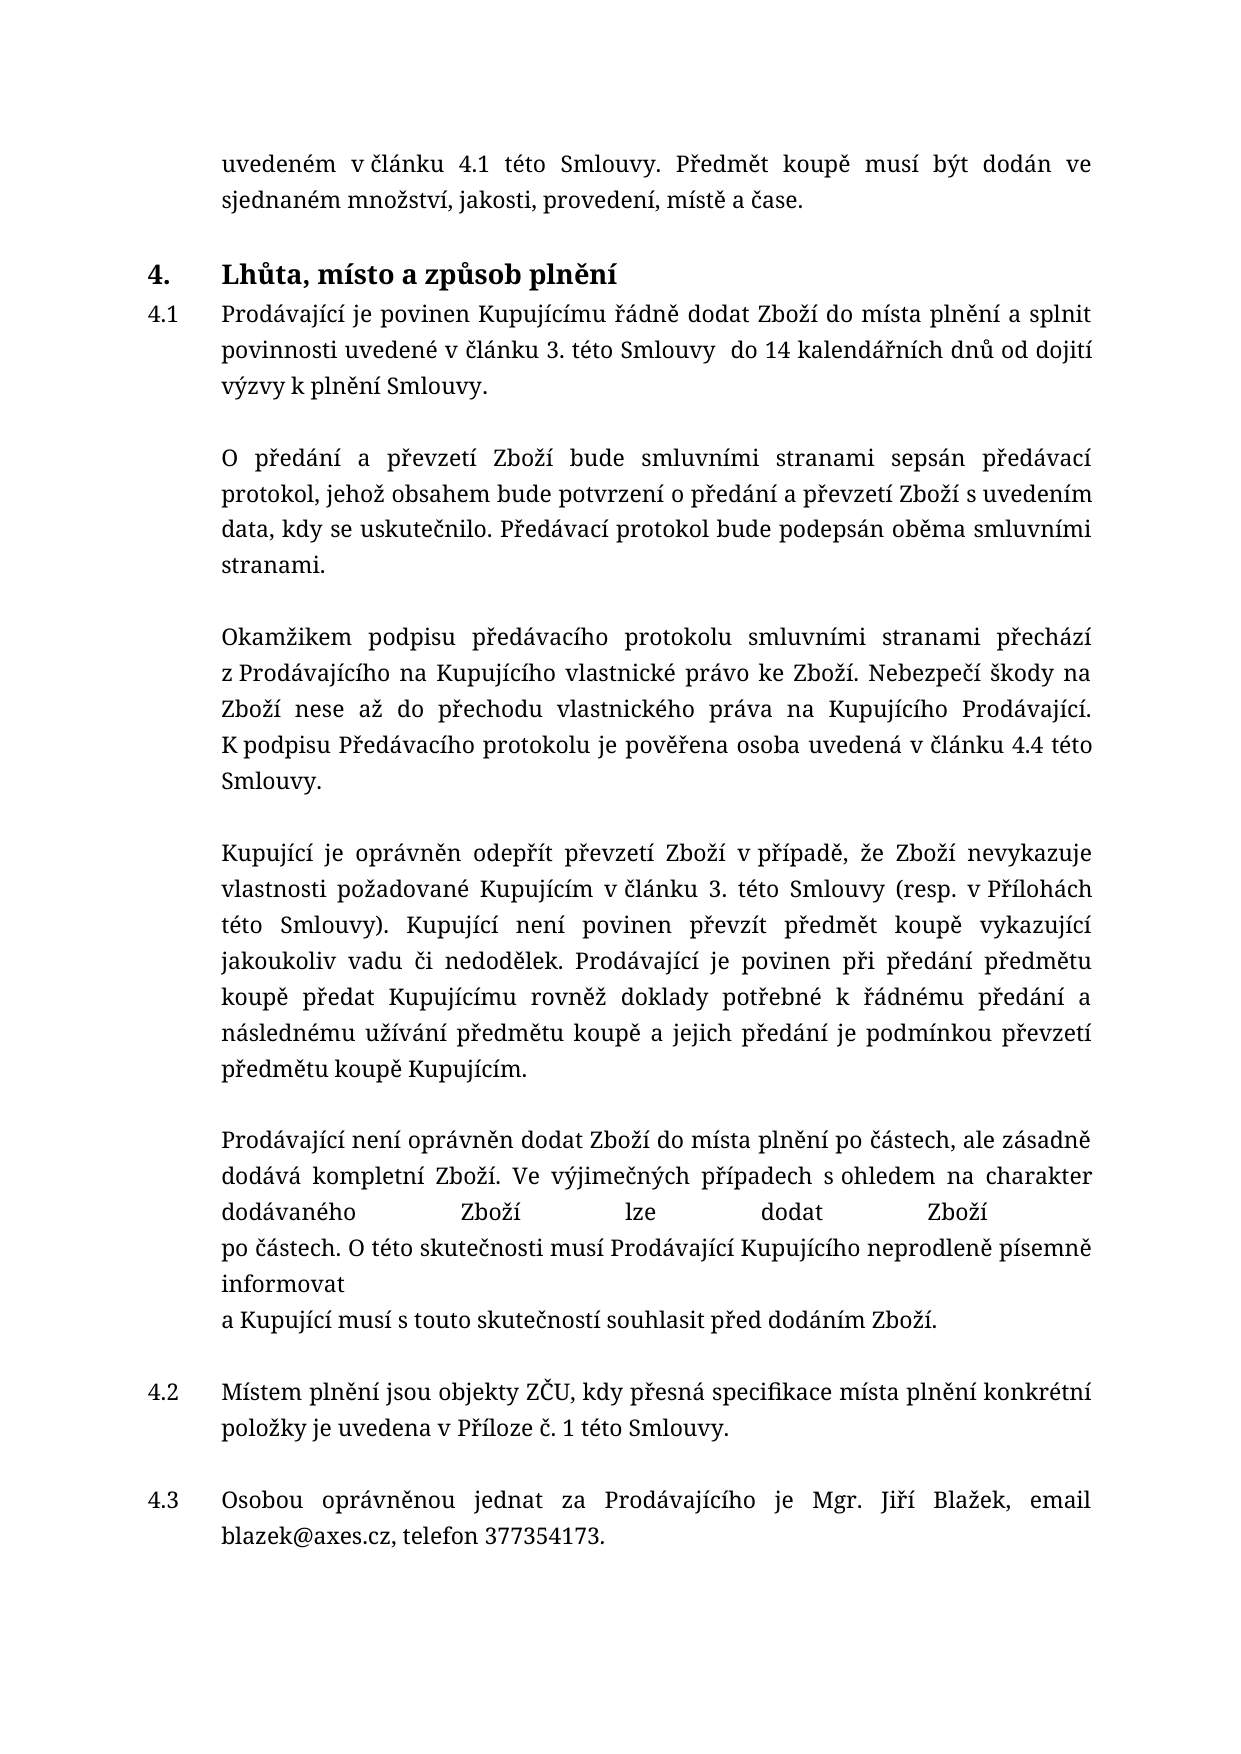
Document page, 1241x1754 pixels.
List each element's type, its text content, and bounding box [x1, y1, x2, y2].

text Kupující je oprávněn odepřít převzetí Zboží v případě, že Zboží nevykazuje vlastnosti požadované Kupujícím v článku 3. této Smlouvy (resp. v Přílohách této Smlouvy). Kupující není povinen převzít předmět koupě vykazující jakoukoliv vadu či nedodělek. Prodávající je povinen při předání předmětu koupě předat Kupujícímu rovněž doklady potřebné k řádnému předání a následnému užívání předmětu koupě a jejich předání je podmínkou převzetí předmětu koupě Kupujícím. [221, 837, 1093, 1084]
text 4.2 Místem plnění jsou objekty ZČU, kdy přesná specifikace místa plnění konkrétní položky je uvedena v Příloze č. 1 této Smlouvy. [148, 1376, 1093, 1443]
text 4. Lhůta, místo a způsob plnění [148, 255, 1093, 292]
text Okamžikem podpisu předávacího protokolu smluvními stranami přechází z Prodávajícího na Kupujícího vlastnické právo ke Zboží. Nebezpečí škody na Zboží nese až do přechodu vlastnického práva na Kupujícího Prodávající. K podpisu Předávacího protokolu je pověřena osoba uvedená v článku 4.4 této Smlouvy. [221, 621, 1093, 796]
text Prodávající není oprávněn dodat Zboží do místa plnění po částech, ale zásadně dodává kompletní Zboží. Ve výjimečných případech s ohledem na charakter dodávaného Zboží lze dodat Zboží po částech. O této skutečnosti musí Prodávající Kupujícího neprodleně písemně informovat a Kupující musí s touto skutečností souhlasit před dodáním Zboží. [221, 1124, 1093, 1335]
text O předání a převzetí Zboží bude smluvními stranami sepsán předávací protokol, jehož obsahem bude potvrzení o předání a převzetí Zboží s uvedením data, kdy se uskutečnilo. Předávací protokol bude podepsán oběma smluvními stranami. [221, 442, 1093, 581]
text 4.3 Osobou oprávněnou jednat za Prodávajícího je Mgr. Jiří Blažek, email blazek@axes.cz, telefon 377354173. [148, 1484, 1093, 1551]
text 4.1 Prodávající je povinen Kupujícímu řádně dodat Zboží do místa plnění a splnit povinnosti uvedené v článku 3. této Smlouvy do 14 kalendářních dnů od dojití výzvy k plnění Smlouvy. [148, 298, 1093, 401]
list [148, 148, 1093, 215]
